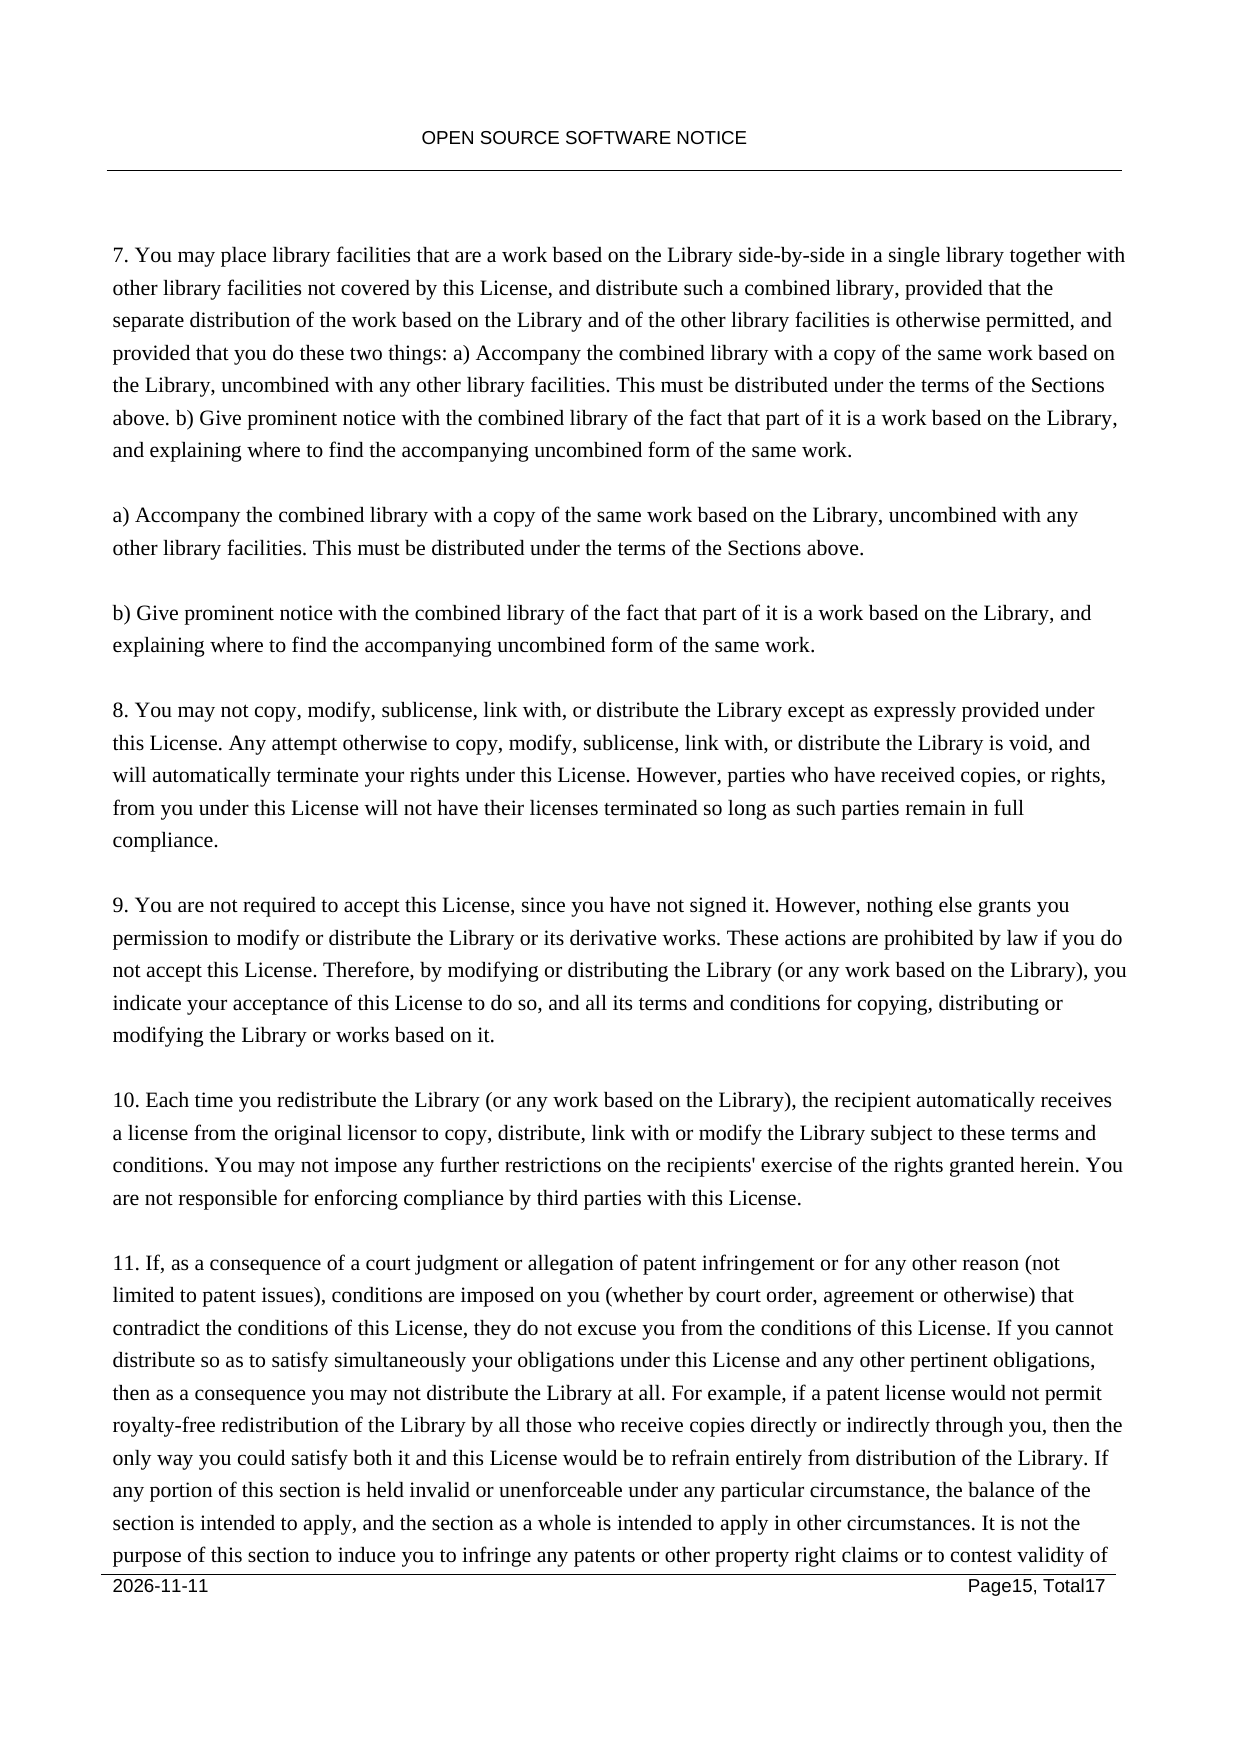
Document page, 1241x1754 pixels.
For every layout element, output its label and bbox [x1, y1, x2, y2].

text [112, 206, 1128, 1571]
